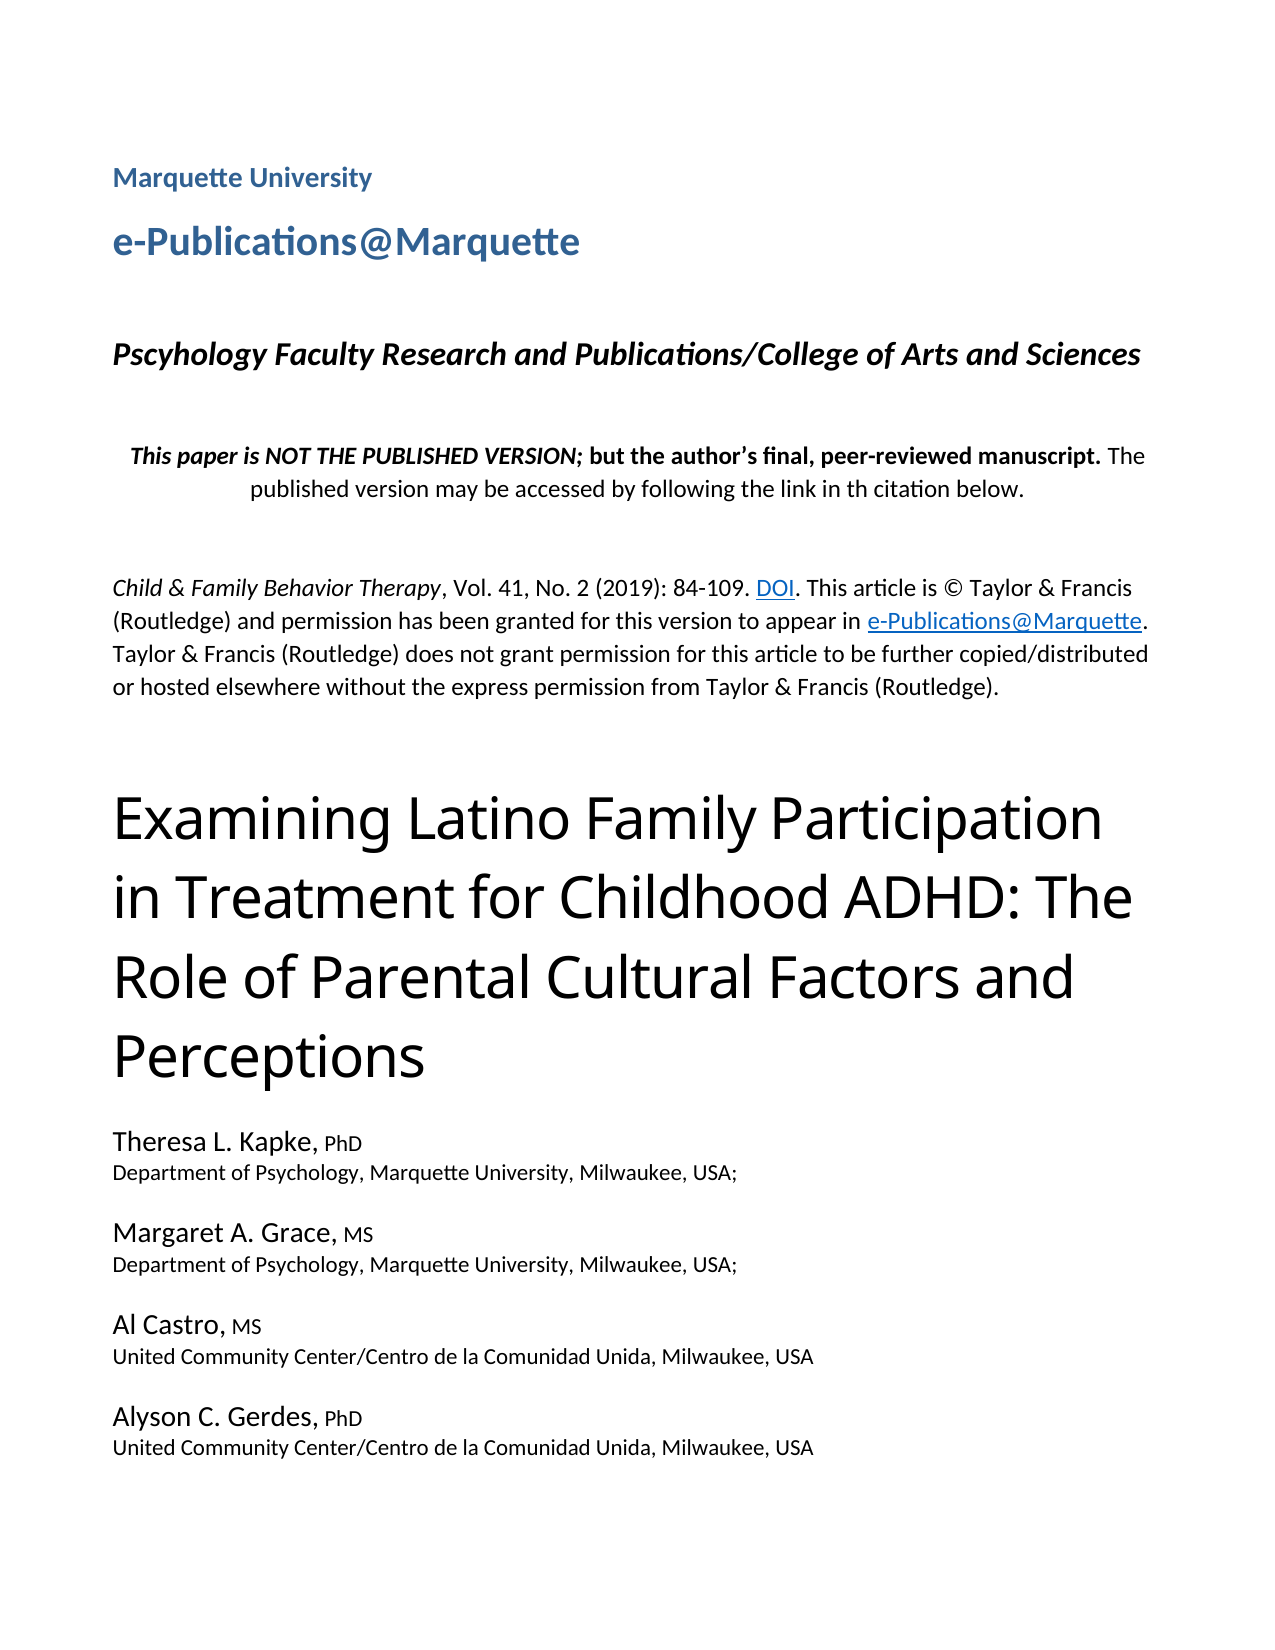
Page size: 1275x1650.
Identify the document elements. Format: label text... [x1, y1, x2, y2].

text Margaret A. Grace, MS [112, 1214, 1162, 1250]
text Department of Psychology, Marquette University, Milwaukee, USA; [112, 1158, 1162, 1186]
text Pscyhology Faculty Research and Publications/College of Arts and Sciences [112, 333, 1162, 374]
text e-Publications@Marquette [112, 214, 1162, 265]
text United Community Center/Centro de la Comunidad Unida, Milwaukee, USA [112, 1342, 1162, 1370]
text Alyson C. Gerdes, PhD [112, 1398, 1162, 1433]
text United Community Center/Centro de la Comunidad Unida, Milwaukee, USA [112, 1433, 1162, 1461]
text Child & Family Behavior Therapy, Vol. 41, No. 2 (2019): 84-109. DOI. This article is © Taylor & Francis (Routledge) and permission has been granted for this version to appear in e-Publications@Marquette. Taylor & Francis (Routledge) does not grant permission for this article to be further copied/distributed or hosted elsewhere without the express permission from Taylor & Francis (Routledge). [112, 572, 1162, 702]
text Al Castro, MS [112, 1306, 1162, 1342]
text Department of Psychology, Marquette University, Milwaukee, USA; [112, 1250, 1162, 1278]
text Theresa L. Kapke, PhD [112, 1123, 1162, 1158]
title Examining Latino Family Participation in Treatment for Childhood ADHD: The Role of Parental Cultural Factors and Perceptions [112, 777, 1162, 1095]
text This paper is NOT THE PUBLISHED VERSION; but the author’s final, peer-reviewed manuscript. The published version may be accessed by following the link in th citation below. [112, 440, 1162, 504]
text Marquette University [112, 159, 1162, 195]
